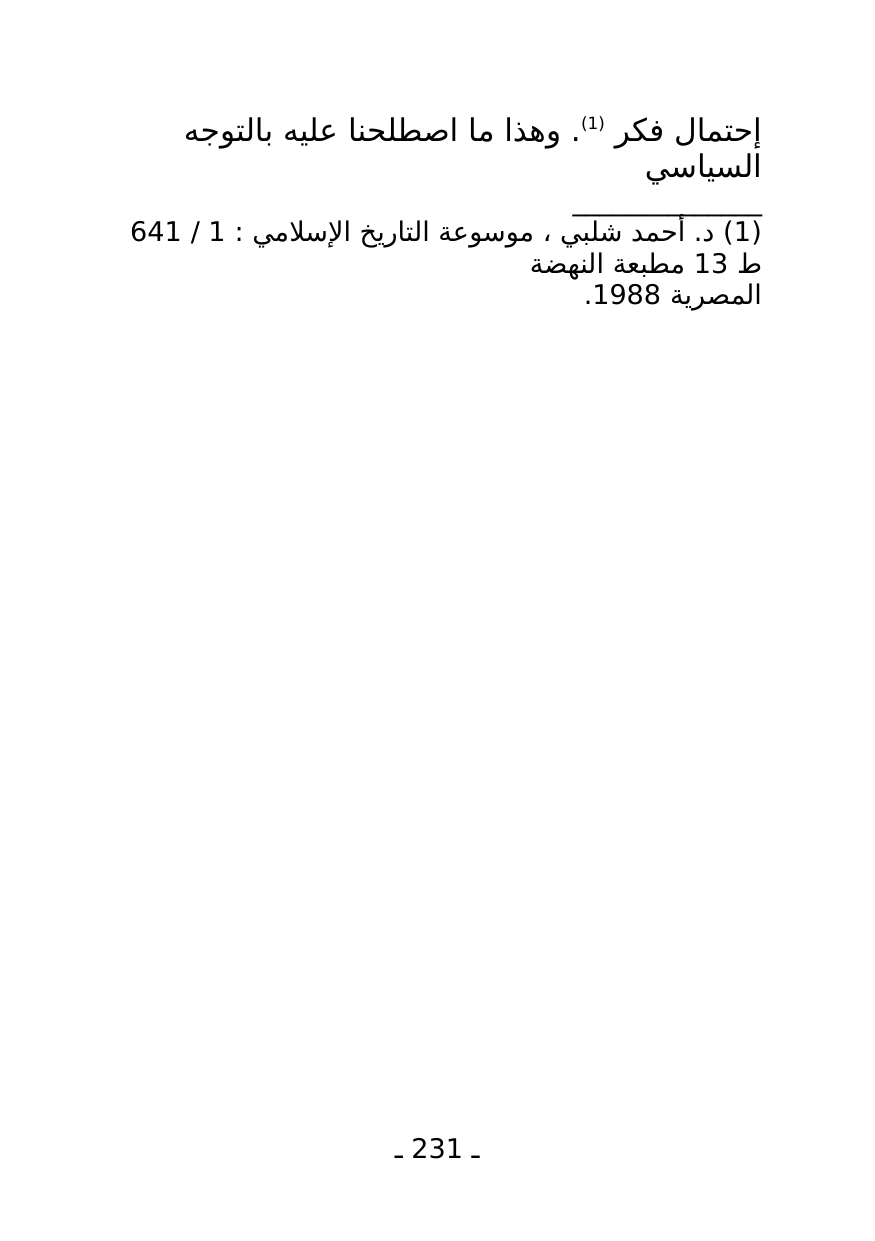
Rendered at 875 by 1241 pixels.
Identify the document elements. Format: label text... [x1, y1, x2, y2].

text (1) د. أحمد شلبي ، موسوعة التاريخ الإسلامي : 1 / 641 ط 13 مطبعة النهضة المصرية 1988. [112, 216, 762, 311]
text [112, 112, 762, 216]
